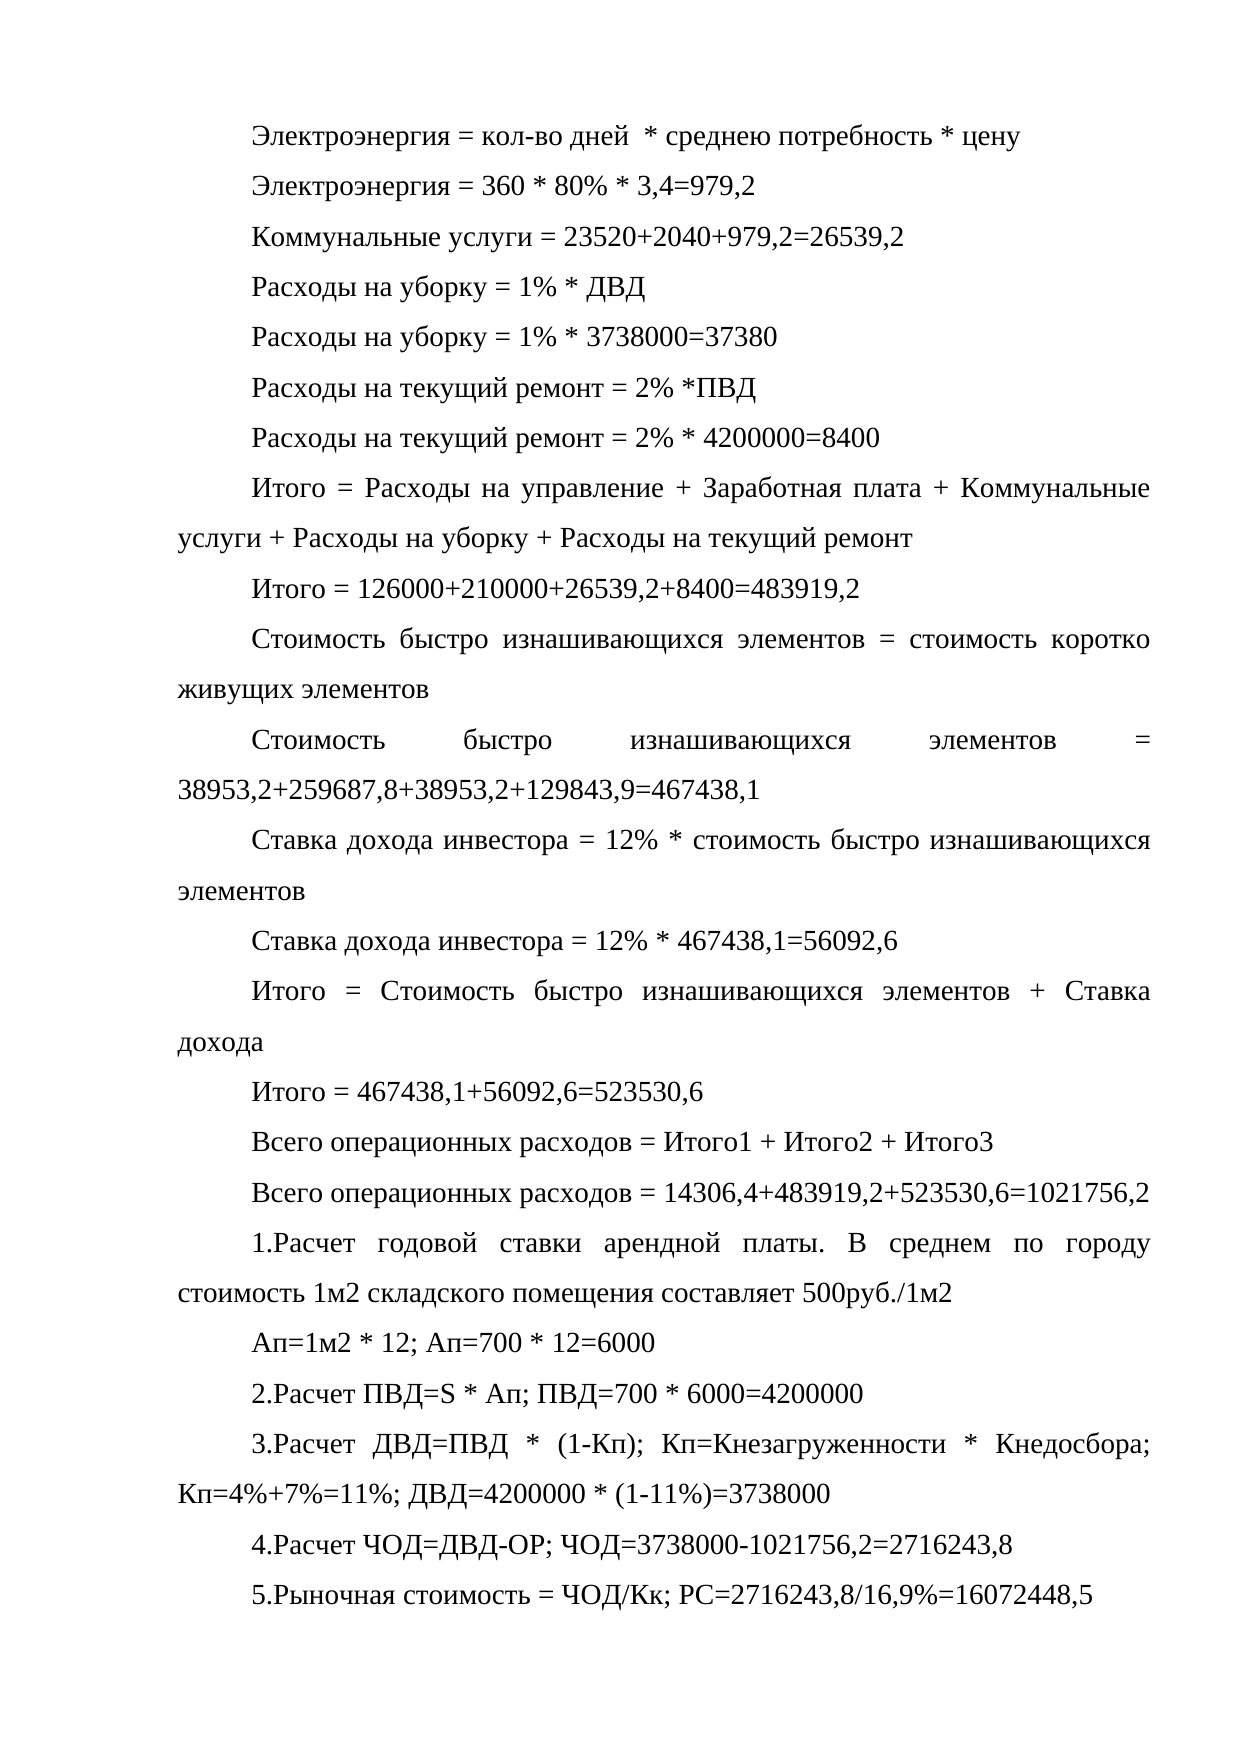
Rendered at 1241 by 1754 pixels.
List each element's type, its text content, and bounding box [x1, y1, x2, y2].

text 2.Расчет ПВД=S * Ап; ПВД=700 * 6000=4200000 [177, 1376, 1152, 1409]
text Расходы на текущий ремонт = 2% * 4200000=8400 [177, 420, 1152, 453]
text 4.Расчет ЧОД=ДВД-ОР; ЧОД=3738000-1021756,2=2716243,8 [177, 1527, 1152, 1560]
text Всего операционных расходов = 14306,4+483919,2+523530,6=1021756,2 [177, 1175, 1152, 1208]
text Ставка дохода инвестора = 12% * 467438,1=56092,6 [177, 923, 1152, 957]
text Ап=1м2 * 12; Ап=700 * 12=6000 [177, 1326, 1152, 1359]
text Расходы на текущий ремонт = 2% *ПВД [177, 370, 1152, 403]
text Расходы на уборку = 1% * ДВД [177, 269, 1152, 303]
text Всего операционных расходов = Итого1 + Итого2 + Итого3 [177, 1124, 1152, 1158]
text Стоимость быстро изнашивающихся элементов = стоимость коротко живущих элементов [177, 621, 1152, 705]
text Итого = 126000+210000+26539,2+8400=483919,2 [177, 571, 1152, 604]
text Коммунальные услуги = 23520+2040+979,2=26539,2 [177, 219, 1152, 252]
text Электроэнергия = 360 * 80% * 3,4=979,2 [177, 168, 1152, 202]
text Итого = Расходы на управление + Заработная плата + Коммунальные услуги + Расходы на уборку + Расходы на текущий ремонт [177, 470, 1152, 554]
text Ставка дохода инвестора = 12% * стоимость быстро изнашивающихся элементов [177, 822, 1152, 906]
text Расходы на уборку = 1% * 3738000=37380 [177, 319, 1152, 353]
text 5.Рыночная стоимость = ЧОД/Кк; РС=2716243,8/16,9%=16072448,5 [177, 1577, 1152, 1611]
text 1.Расчет годовой ставки арендной платы. В среднем по городу стоимость 1м2 складского помещения составляет 500руб./1м2 [177, 1225, 1152, 1309]
text 3.Расчет ДВД=ПВД * (1-Кп); Кп=Кнезагруженности * Кнедосбора; Кп=4%+7%=11%; ДВД=4200000 * (1-11%)=3738000 [177, 1426, 1152, 1510]
text Итого = 467438,1+56092,6=523530,6 [177, 1074, 1152, 1108]
text Итого = Стоимость быстро изнашивающихся элементов + Ставка дохода [177, 973, 1152, 1057]
text Электроэнергия = кол-во дней * среднею потребность * цену [177, 118, 1152, 152]
text Стоимость быстро изнашивающихся элементов = 38953,2+259687,8+38953,2+129843,9=467438,1 [177, 722, 1152, 806]
